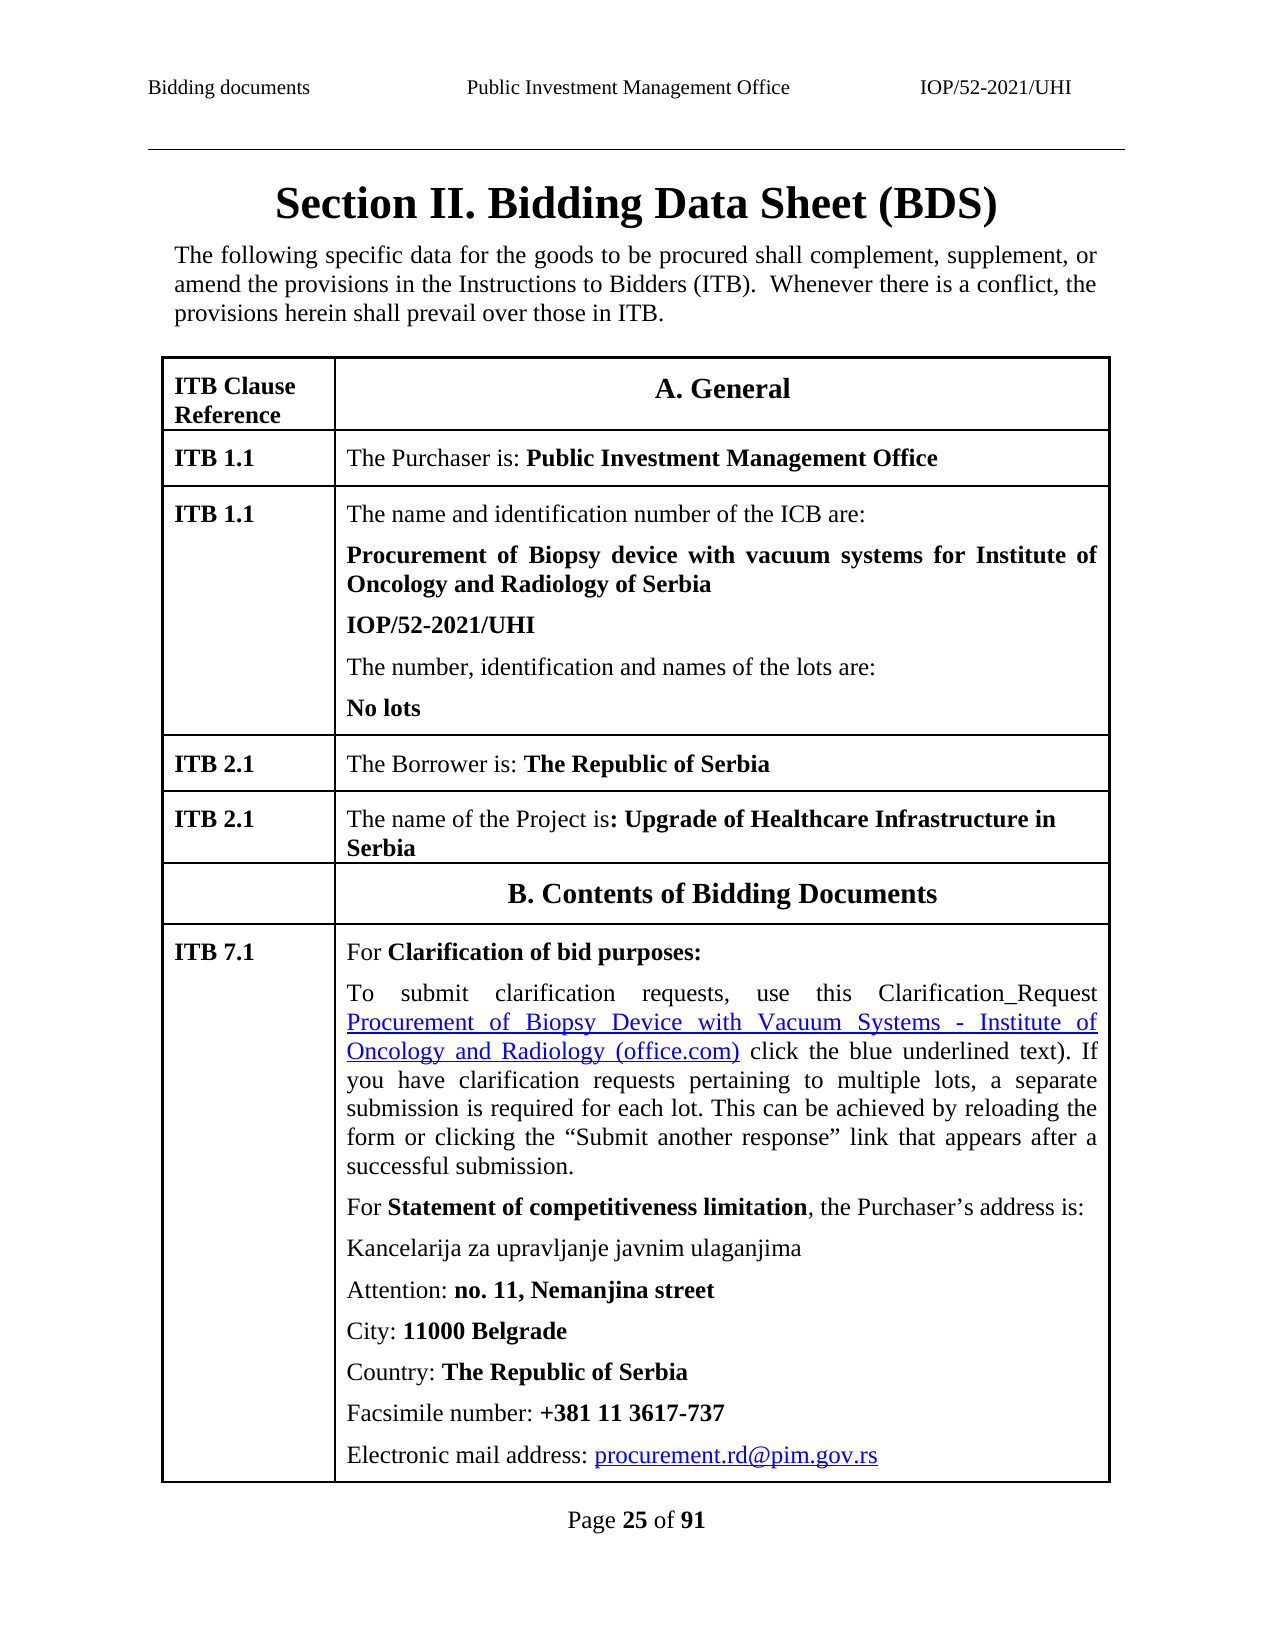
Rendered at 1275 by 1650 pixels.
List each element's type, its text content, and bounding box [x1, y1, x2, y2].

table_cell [336, 925, 1108, 1481]
table_cell The name and identification number of the ICB are: Procurement of Biopsy device with vacuum systems for Institute of Oncology and Radiology of Serbia IOP/52-2021/UHI The number, identification and names of the lots are: No lots [336, 487, 1108, 734]
table_cell ITB 2.1 [164, 792, 334, 862]
table_cell B. Contents of Bidding Documents [336, 864, 1108, 923]
table_cell ITB 1.1 [164, 431, 334, 484]
table_cell ITB 1.1 [164, 487, 334, 734]
table_cell The name of the Project is: Upgrade of Healthcare Infrastructure in Serbia [336, 792, 1108, 862]
table_cell ITB Clause Reference [164, 359, 334, 429]
table_cell A. General [336, 359, 1108, 429]
table_header Section II. Bidding Data Sheet (BDS) The following specific data for the goods to be procured shall complement, supplement, or amend the provisions in the Instructions to Bidders (ITB). Whenever there is a conflict, the provisions herein shall prevail over those in ITB. [163, 150, 1110, 356]
table_cell ITB 2.1 [164, 736, 334, 790]
table_cell The Purchaser is: Public Investment Management Office [336, 431, 1108, 484]
table_cell ITB 7.1 [164, 925, 334, 1481]
table_cell [164, 864, 334, 923]
table_cell The Borrower is: The Republic of Serbia [336, 736, 1108, 790]
